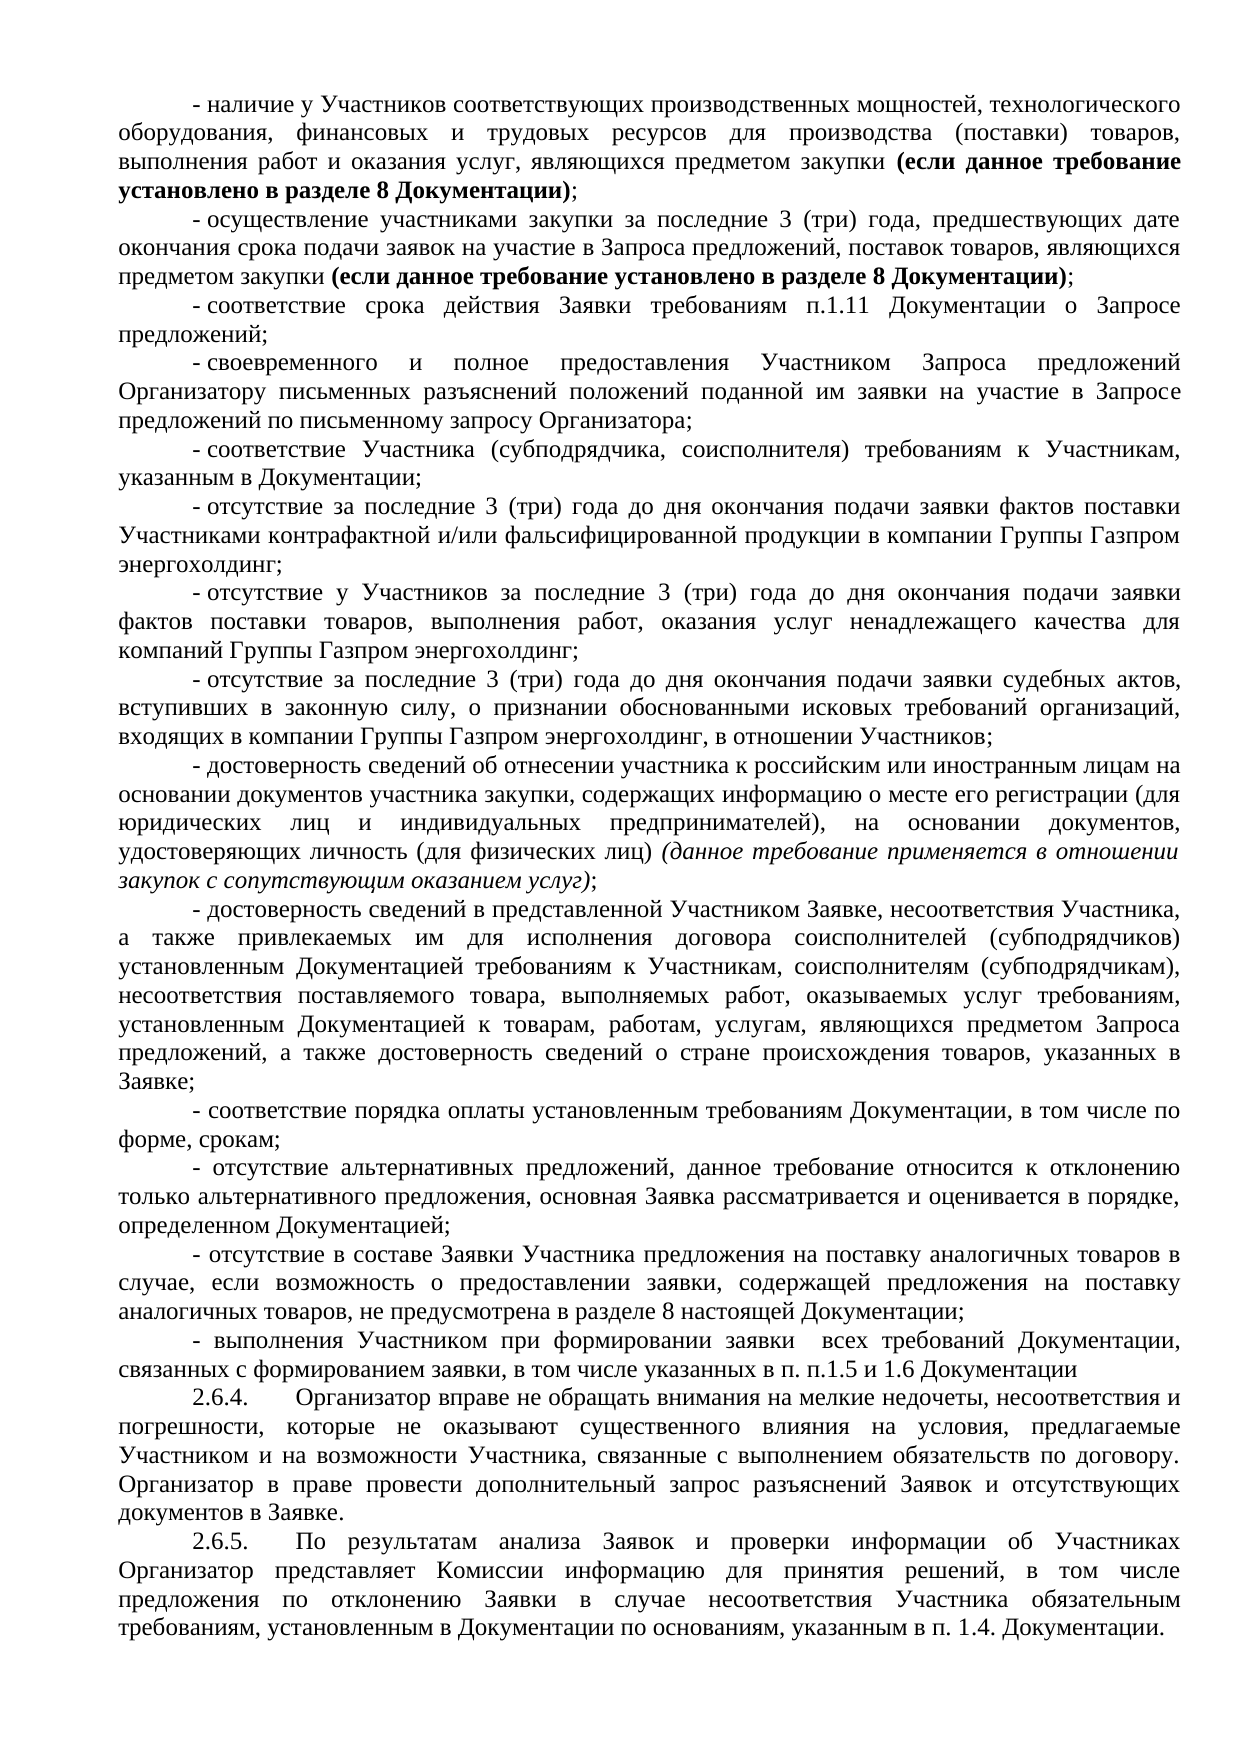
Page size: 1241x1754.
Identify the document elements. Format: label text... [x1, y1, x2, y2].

list достоверность сведений об отнесении участника к российским или иностранным лицам на основании документов участника закупки, содержащих информацию о месте его регистрации (для юридических лиц и индивидуальных предпринимателей), на основании документов, удостоверяющих личность (для физических лиц) (данное требование применяется в отношении закупок с сопутствующим оказанием услуг); [118, 750, 1181, 894]
list По результатам анализа Заявок и проверки информации об Участниках Организатор представляет Комиссии информацию для принятия решений, в том числе предложения по отклонению Заявки в случае несоответствия Участника обязательным требованиям, установленным в Документации по основаниям, указанным в п. 1.4. Документации. [118, 1526, 1181, 1641]
text - отсутствие в составе Заявки Участника предложения на поставку аналогичных товаров в случае, если возможность о предоставлении заявки, содержащей предложения на поставку аналогичных товаров, не предусмотрена в разделе 8 настоящей Документации; [118, 1239, 1181, 1325]
text - выполнения Участником при формировании заявки всех требований Документации, связанных с формированием заявки, в том числе указанных в п. п.1.5 и 1.6 Документации [118, 1325, 1181, 1382]
list наличие у Участников соответствующих производственных мощностей, технологического оборудования, финансовых и трудовых ресурсов для производства (поставки) товаров, выполнения работ и оказания услуг, являющихся предметом закупки (если данное требование установлено в разделе 8 Документации); [118, 89, 1181, 204]
text - отсутствие альтернативных предложений, данное требование относится к отклонению только альтернативного предложения, основная Заявка рассматривается и оценивается в порядке, определенном Документацией; [118, 1152, 1181, 1239]
list отсутствие за последние 3 (три) года до дня окончания подачи заявки фактов поставки Участниками контрафактной и/или фальсифицированной продукции в компании Группы Газпром энергохолдинг; [118, 491, 1181, 577]
list отсутствие за последние 3 (три) года до дня окончания подачи заявки судебных актов, вступивших в законную силу, о признании обоснованными исковых требований организаций, входящих в компании Группы Газпром энергохолдинг, в отношении Участников; [118, 664, 1181, 750]
list отсутствие у Участников за последние 3 (три) года до дня окончания подачи заявки фактов поставки товаров, выполнения работ, оказания услуг ненадлежащего качества для компаний Группы Газпром энергохолдинг; [118, 577, 1181, 664]
text - соответствие порядка оплаты установленным требованиям Документации, в том числе по форме, срокам; [118, 1095, 1181, 1152]
list осуществление участниками закупки за последние 3 (три) года, предшествующих дате окончания срока подачи заявок на участие в Запроса предложений, поставок товаров, являющихся предметом закупки (если данное требование установлено в разделе 8 Документации); [118, 204, 1181, 290]
list соответствие срока действия Заявки требованиям п.1.11 Документации о Запросе предложений; [118, 290, 1181, 347]
text - достоверность сведений в представленной Участником Заявке, несоответствия Участника, а также привлекаемых им для исполнения договора соисполнителей (субподрядчиков) установленным Документацией требованиям к Участникам, соисполнителям (субподрядчикам), несоответствия поставляемого товара, выполняемых работ, оказываемых услуг требованиям, установленным Документацией к товарам, работам, услугам, являющихся предметом Запроса предложений, а также достоверность сведений о стране происхождения товаров, указанных в Заявке; [118, 894, 1181, 1095]
list соответствие Участника (субподрядчика, соисполнителя) требованиям к Участникам, указанным в Документации; [118, 434, 1181, 491]
list Организатор вправе не обращать внимания на мелкие недочеты, несоответствия и погрешности, которые не оказывают существенного влияния на условия, предлагаемые Участником и на возможности Участника, связанные с выполнением обязательств по договору. Организатор в праве провести дополнительный запрос разъяснений Заявок и отсутствующих документов в Заявке. [118, 1382, 1181, 1526]
list своевременного и полное предоставления Участником Запроса предложений Организатору письменных разъяснений положений поданной им заявки на участие в Запросе предложений по письменному запросу Организатора; [118, 347, 1181, 434]
